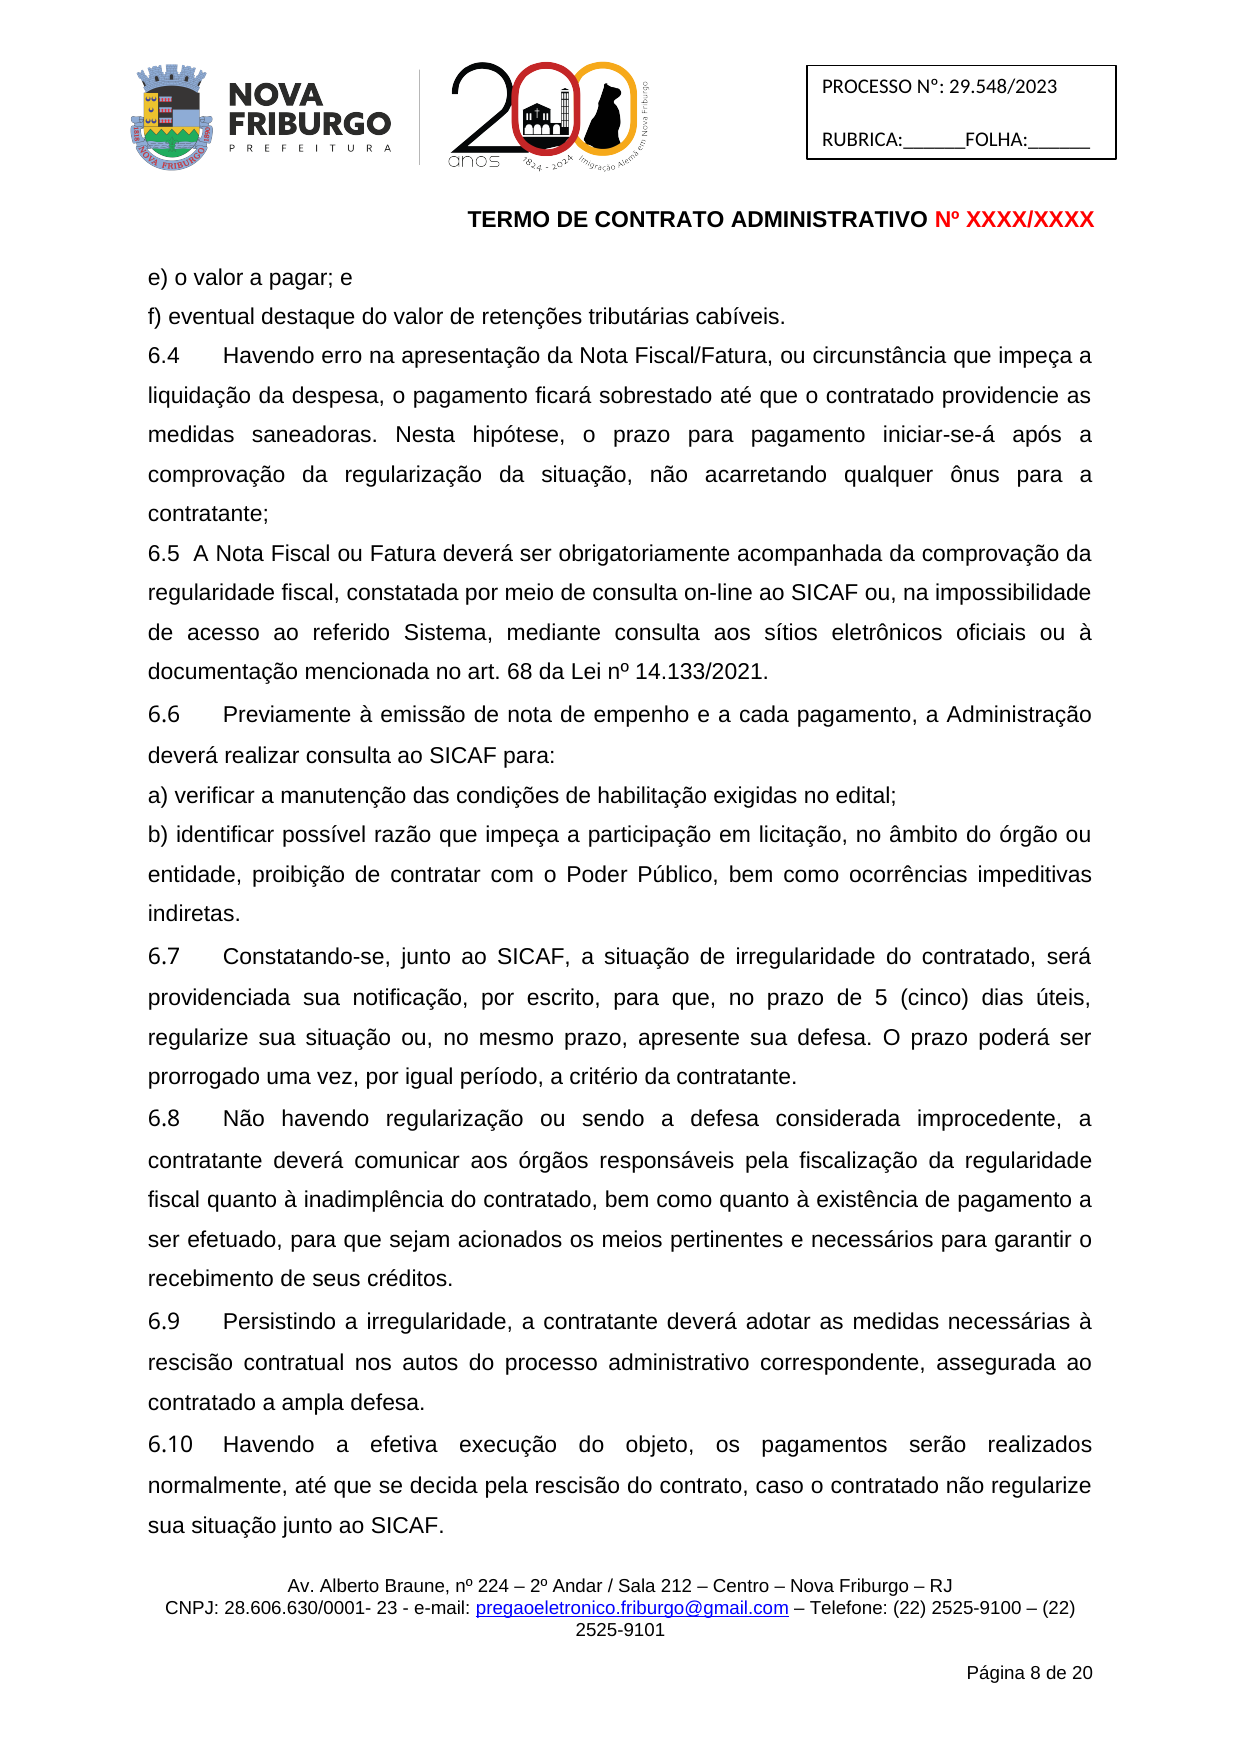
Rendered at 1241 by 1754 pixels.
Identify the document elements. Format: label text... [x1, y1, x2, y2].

list Havendo erro na apresentação da Nota Fiscal/Fatura, ou circunstância que impeça a liquidação da despesa, o pagamento ficará sobrestado até que o contratado providencie as medidas saneadoras. Nesta hipótese, o prazo para pagamento iniciar-se-á após a comprovação da regularização da situação, não acarretando qualquer ônus para a contratante; [148, 342, 1092, 527]
list Persistindo a irregularidade, a contratante deverá adotar as medidas necessárias à rescisão contratual nos autos do processo administrativo correspondente, assegurada ao contratado a ampla defesa. [148, 1305, 1092, 1415]
picture [103, 29, 681, 200]
text e) o valor a pagar; e [148, 263, 1092, 290]
list Previamente à emissão de nota de empenho e a cada pagamento, a Administração deverá realizar consulta ao SICAF para: [148, 698, 1092, 768]
list Não havendo regularização ou sendo a defesa considerada improcedente, a contratante deverá comunicar aos órgãos responsáveis pela fiscalização da regularidade fiscal quanto à inadimplência do contratado, bem como quanto à existência de pagamento a ser efetuado, para que sejam acionados os meios pertinentes e necessários para garantir o recebimento de seus créditos. [148, 1102, 1092, 1292]
text 6.5 A Nota Fiscal ou Fatura deverá ser obrigatoriamente acompanhada da comprovação da regularidade fiscal, constatada por meio de consulta on-line ao SICAF ou, na impossibilidade de acesso ao referido Sistema, mediante consulta aos sítios eletrônicos oficiais ou à documentação mencionada no art. 68 da Lei nº 14.133/2021. [148, 540, 1092, 685]
list Havendo a efetiva execução do objeto, os pagamentos serão realizados normalmente, até que se decida pela rescisão do contrato, caso o contratado não regularize sua situação junto ao SICAF. [148, 1428, 1092, 1538]
list Constatando-se, junto ao SICAF, a situação de irregularidade do contratado, será providenciada sua notificação, por escrito, para que, no prazo de 5 (cinco) dias úteis, regularize sua situação ou, no mesmo prazo, apresente sua defesa. O prazo poderá ser prorrogado uma vez, por igual período, a critério da contratante. [148, 939, 1092, 1089]
text b) identificar possível razão que impeça a participação em licitação, no âmbito do órgão ou entidade, proibição de contratar com o Poder Público, bem como ocorrências impeditivas indiretas. [148, 821, 1092, 926]
text a) verificar a manutenção das condições de habilitação exigidas no edital; [148, 782, 1092, 808]
text f) eventual destaque do valor de retenções tributárias cabíveis. [148, 303, 1092, 329]
